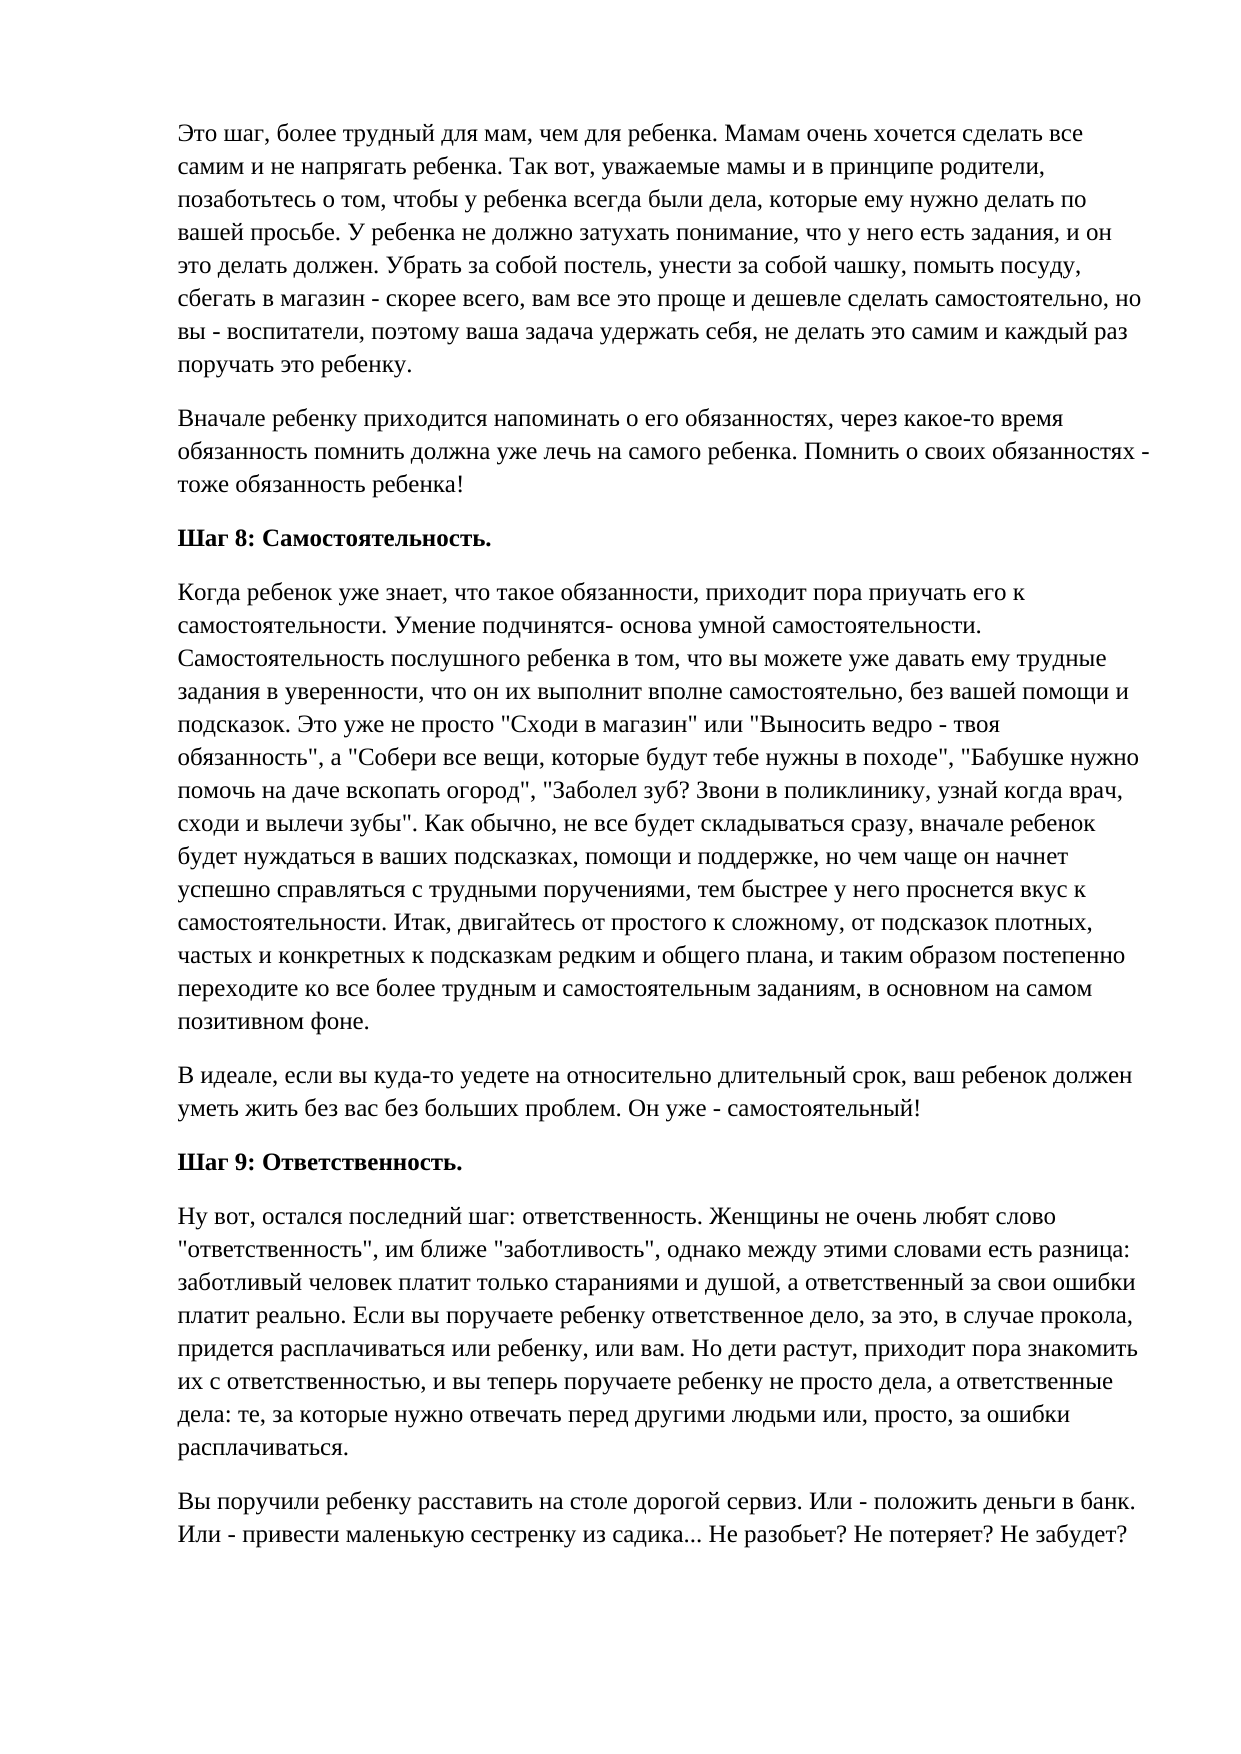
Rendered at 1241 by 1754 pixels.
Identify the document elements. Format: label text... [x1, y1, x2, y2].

text Это шаг, более трудный для мам, чем для ребенка. Мамам очень хочется сделать все самим и не напрягать ребенка. Так вот, уважаемые мамы и в принципе родители, позаботьтесь о том, чтобы у ребенка всегда были дела, которые ему нужно делать по вашей просьбе. У ребенка не должно затухать понимание, что у него есть задания, и он это делать должен. Убрать за собой постель, унести за собой чашку, помыть посуду, сбегать в магазин - скорее всего, вам все это проще и дешевле сделать самостоятельно, но вы - воспитатели, поэтому ваша задача удержать себя, не делать это самим и каждый раз поручать это ребенку. [177, 118, 1152, 378]
text Ну вот, остался последний шаг: ответственность. Женщины не очень любят слово "ответственность", им ближе "заботливость", однако между этими словами есть разница: заботливый человек платит только стараниями и душой, а ответственный за свои ошибки платит реально. Если вы поручаете ребенку ответственное дело, за это, в случае прокола, придется расплачиваться или ребенку, или вам. Но дети растут, приходит пора знакомить их с ответственностью, и вы теперь поручаете ребенку не просто дела, а ответственные дела: те, за которые нужно отвечать перед другими людьми или, просто, за ошибки расплачиваться. [177, 1201, 1152, 1461]
text Вы поручили ребенку расставить на столе дорогой сервиз. Или - положить деньги в банк. Или - привести маленькую сестренку из садика... Не разобьет? Не потеряет? Не забудет? [177, 1486, 1152, 1547]
text Когда ребенок уже знает, что такое обязанности, приходит пора приучать его к самостоятельности. Умение подчинятся- основа умной самостоятельности. Самостоятельность послушного ребенка в том, что вы можете уже давать ему трудные задания в уверенности, что он их выполнит вполне самостоятельно, без вашей помощи и подсказок. Это уже не просто "Сходи в магазин" или "Выносить ведро - твоя обязанность", а "Собери все вещи, которые будут тебе нужны в походе", "Бабушке нужно помочь на даче вскопать огород", "Заболел зуб? Звони в поликлинику, узнай когда врач, сходи и вылечи зубы". Как обычно, не все будет складываться сразу, вначале ребенок будет нуждаться в ваших подсказках, помощи и поддержке, но чем чаще он начнет успешно справляться с трудными поручениями, тем быстрее у него проснется вкус к самостоятельности. Итак, двигайтесь от простого к сложному, от подсказок плотных, частых и конкретных к подсказкам редким и общего плана, и таким образом постепенно переходите ко все более трудным и самостоятельным заданиям, в основном на самом позитивном фоне. [177, 577, 1152, 1035]
text В идеале, если вы куда-то уедете на относительно длительный срок, ваш ребенок должен уметь жить без вас без больших проблем. Он уже - самостоятельный! [177, 1060, 1152, 1122]
text Шаг 8: Самостоятельность. [177, 523, 1152, 552]
text Вначале ребенку приходится напоминать о его обязанностях, через какое-то время обязанность помнить должна уже лечь на самого ребенка. Помнить о своих обязанностях - тоже обязанность ребенка! [177, 403, 1152, 498]
text Шаг 9: Ответственность. [177, 1147, 1152, 1176]
